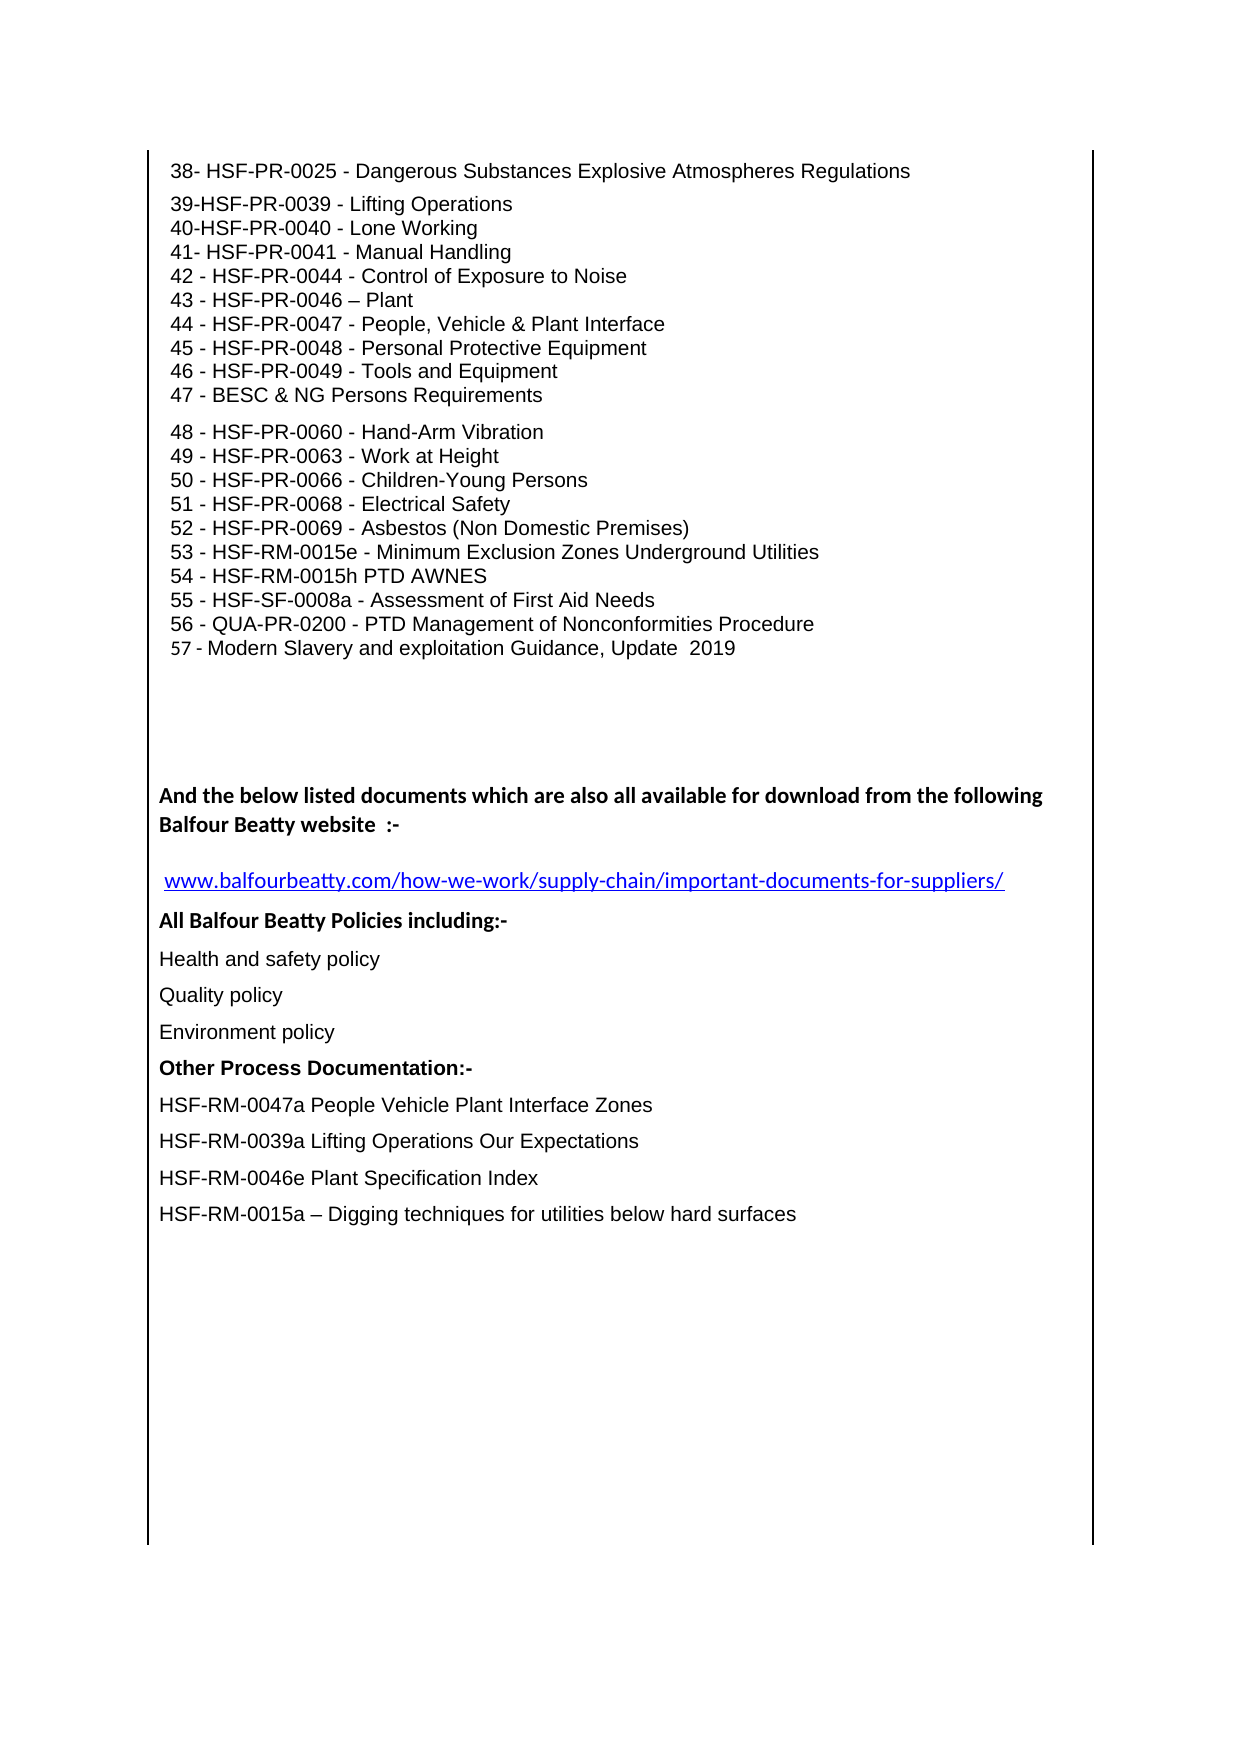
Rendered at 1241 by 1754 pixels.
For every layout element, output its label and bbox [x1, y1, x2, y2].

table_cell [149, 150, 1092, 1545]
